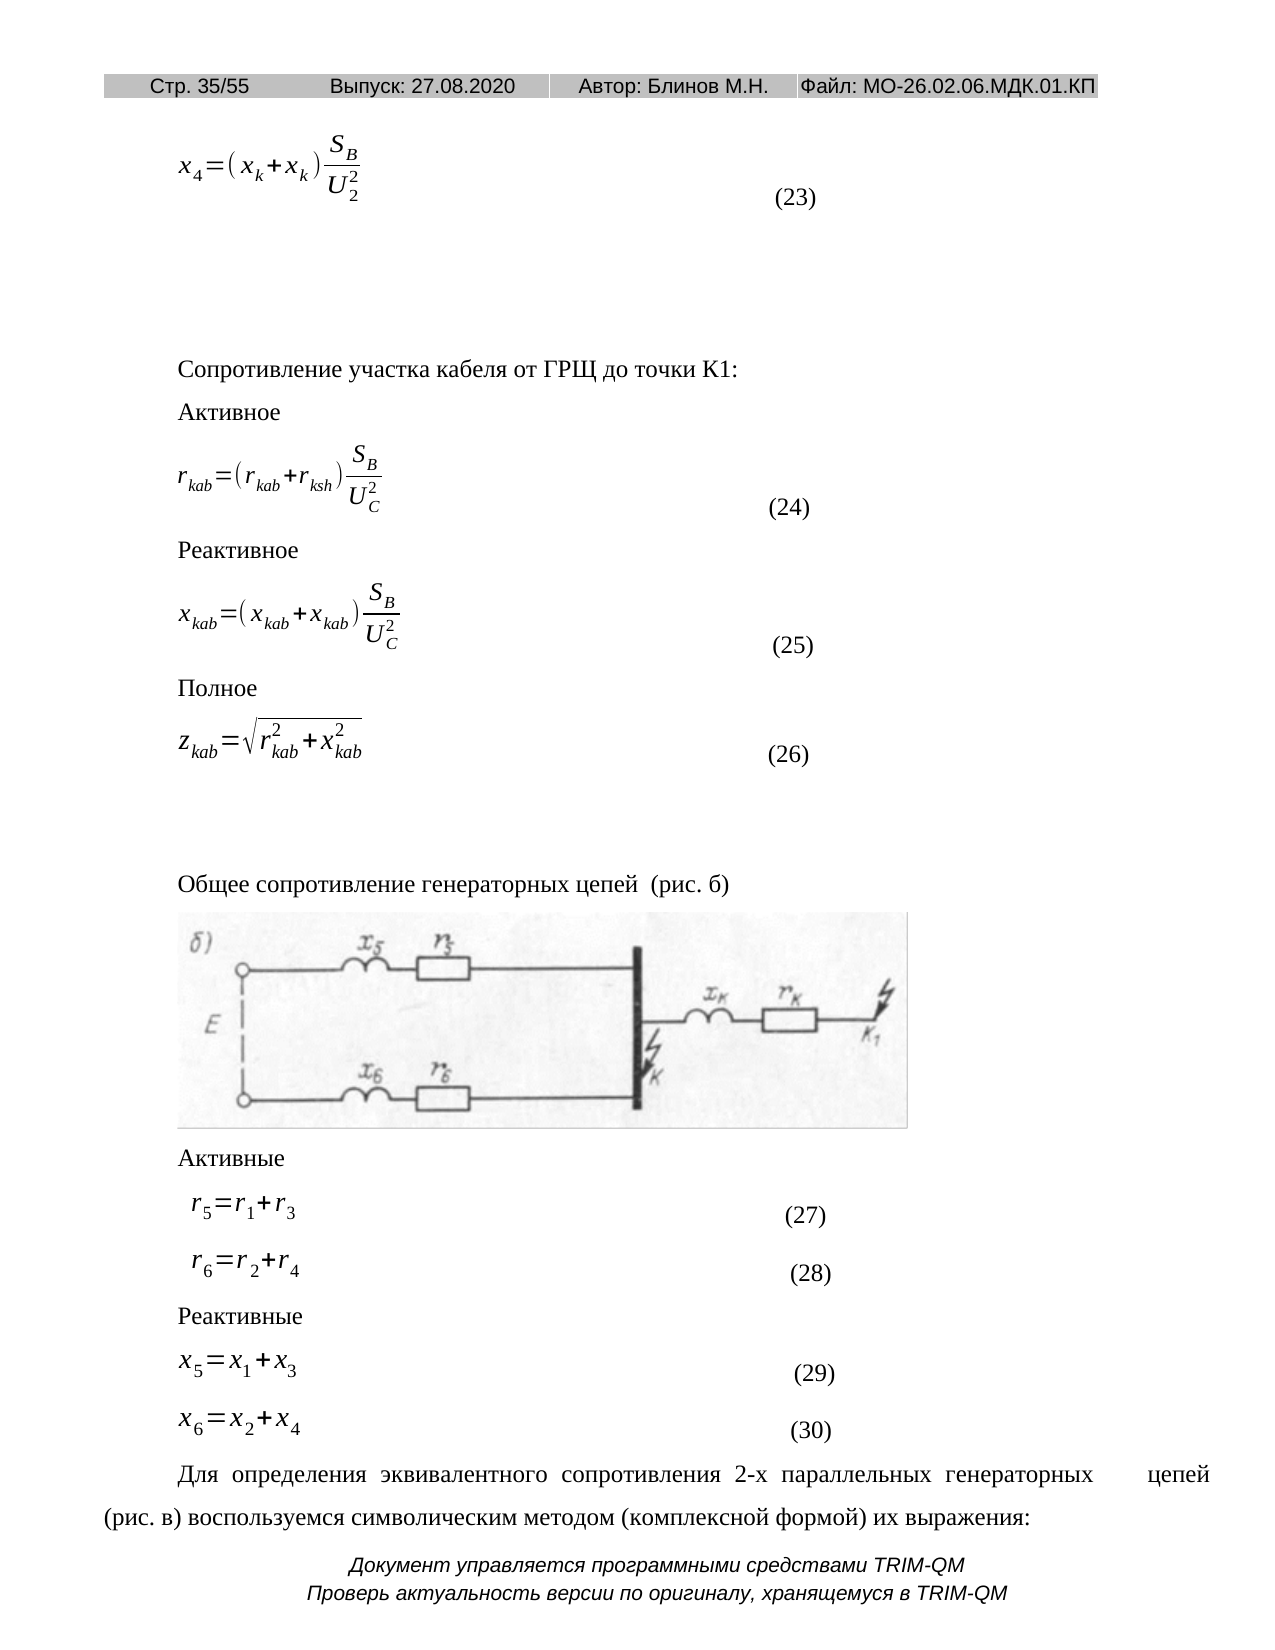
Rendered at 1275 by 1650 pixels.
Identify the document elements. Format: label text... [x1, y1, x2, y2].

text Реактивные [103, 1301, 1211, 1330]
text Сопротивление участка кабеля от ГРЩ до точки К1: [103, 354, 1211, 383]
text Полное [103, 673, 1211, 702]
text Общее сопротивление генераторных цепей (рис. б) [103, 869, 1211, 898]
text (24) [103, 441, 1211, 521]
text (28) [103, 1244, 1211, 1287]
text (30) [103, 1401, 1211, 1444]
text Активное [103, 397, 1211, 426]
text Для определения эквивалентного сопротивления 2-х параллельных генераторных цепей (рис. в) воспользуемся символическим методом (комплексной формой) их выражения: [103, 1459, 1211, 1531]
text (26) [103, 716, 1211, 768]
text (27) [103, 1186, 1211, 1229]
text Активные [103, 1143, 1211, 1172]
text (25) [103, 578, 1211, 659]
picture [177, 912, 909, 1130]
text (29) [103, 1344, 1211, 1387]
text (23) [103, 130, 1211, 211]
text Реактивное [103, 535, 1211, 564]
